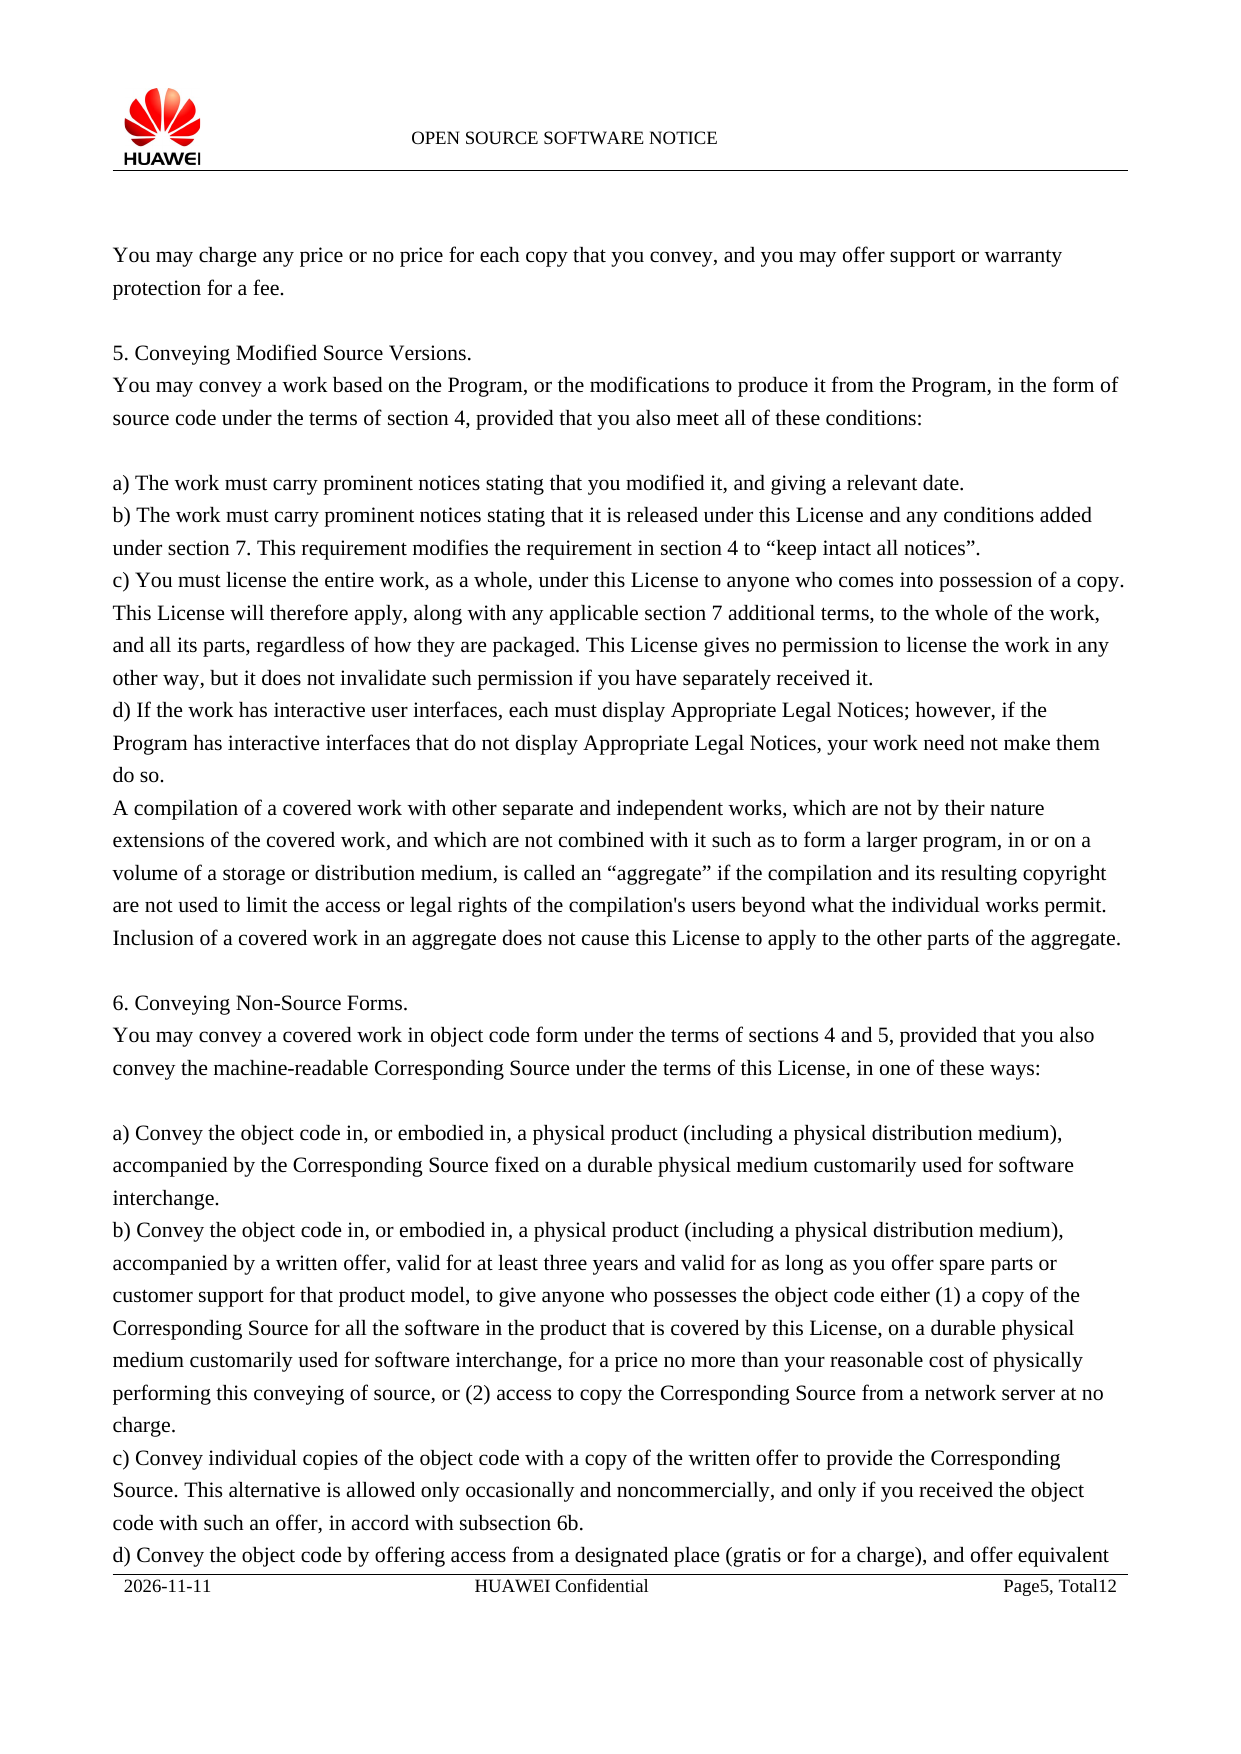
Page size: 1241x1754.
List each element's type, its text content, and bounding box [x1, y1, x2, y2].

picture [124, 88, 201, 165]
